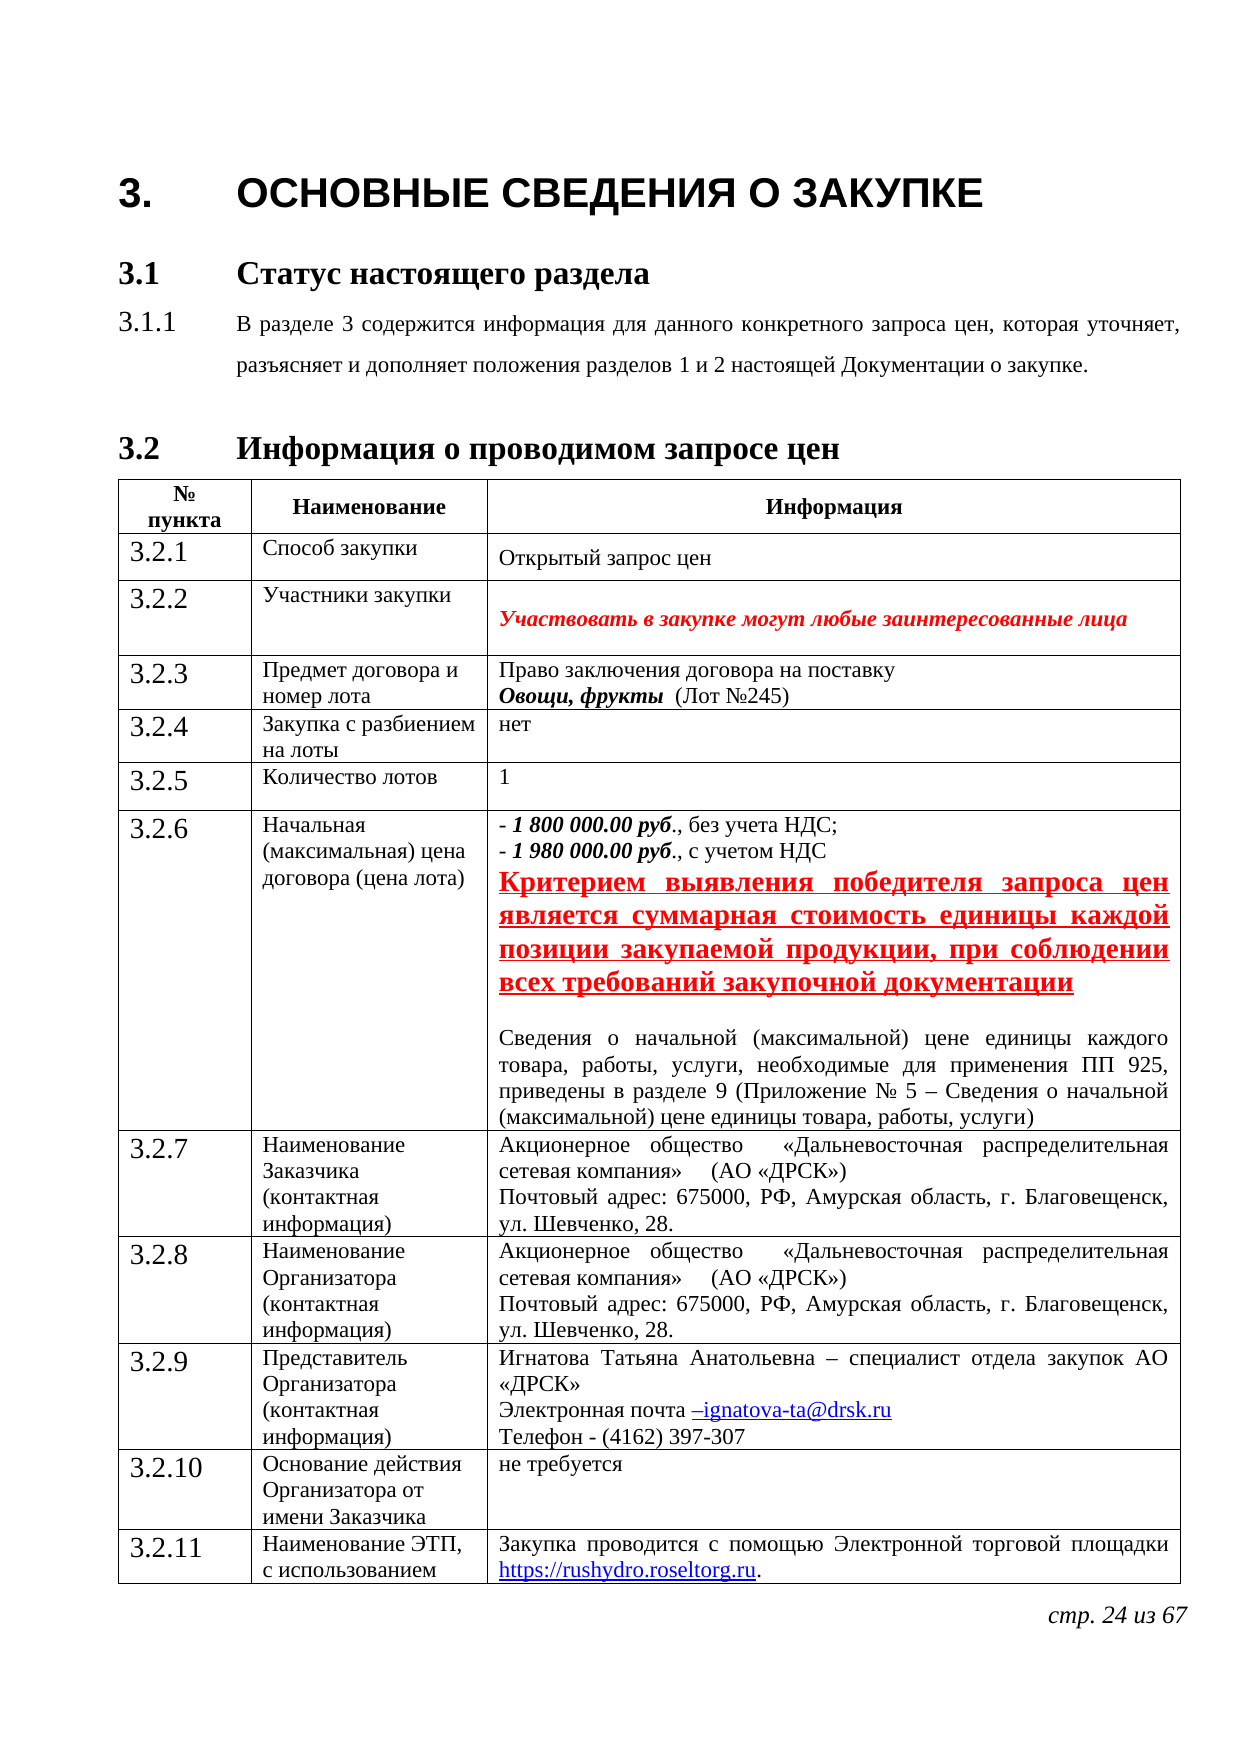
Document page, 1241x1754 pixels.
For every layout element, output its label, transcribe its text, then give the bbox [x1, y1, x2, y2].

table_cell Акционерное общество «Дальневосточная распределительная сетевая компания» (АО «ДРСК») Почтовый адрес: 675000, РФ, Амурская область, г. Благовещенск, ул. Шевченко, 28. [488, 1131, 1180, 1236]
table_cell Право заключения договора на поставку Овощи, фрукты (Лот №245) [488, 656, 1180, 708]
table_cell Участвовать в закупке могут любые заинтересованные лица [488, 581, 1180, 655]
table_cell Представитель Организатора (контактная информация) [252, 1344, 487, 1449]
table_cell нет [488, 710, 1180, 762]
table_cell Акционерное общество «Дальневосточная распределительная сетевая компания» (АО «ДРСК») Почтовый адрес: 675000, РФ, Амурская область, г. Благовещенск, ул. Шевченко, 28. [488, 1237, 1180, 1343]
table_cell [119, 763, 251, 810]
table_cell [119, 656, 251, 708]
table_cell Закупка с разбиением на лоты [252, 710, 487, 762]
subtitle ОСНОВНЫЕ СВЕДЕНИЯ О ЗАКУПКЕ [118, 168, 1181, 216]
table_header Информация [488, 480, 1180, 533]
table_cell 1 [488, 763, 1180, 810]
table_cell [119, 1450, 251, 1529]
table_cell [119, 1344, 251, 1449]
table_cell Предмет договора и номер лота [252, 656, 487, 708]
table_cell не требуется [488, 1450, 1180, 1529]
table_cell [119, 1237, 251, 1343]
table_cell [252, 1530, 487, 1583]
table_cell Игнатова Татьяна Анатольевна – специалист отдела закупок АО «ДРСК» Электронная почта –ignatova-ta@drsk.ru Телефон - (4162) 397-307 [488, 1344, 1180, 1449]
text В разделе 3 содержится информация для данного конкретного запроса цен, которая уточняет, разъясняет и дополняет положения разделов 1 и 2 настоящей Документации о закупке. [118, 304, 1181, 377]
table_cell [119, 1530, 251, 1583]
table_cell [119, 1131, 251, 1236]
table_cell Основание действия Организатора от имени Заказчика [252, 1450, 487, 1529]
table_header № пункта [119, 480, 251, 533]
table_cell - 1 800 000.00 руб., без учета НДС; - 1 980 000.00 руб., с учетом НДС Критерием выявления победителя запроса цен является суммарная стоимость единицы каждой позиции закупаемой продукции, при соблюдении всех требований закупочной документации Сведения о начальной (максимальной) цене единицы каждого товара, работы, услуги, необходимые для применения ПП 925, приведены в разделе 9 (Приложение № 5 – Сведения о начальной (максимальной) цене единицы товара, работы, услуги) [488, 811, 1180, 1130]
table_header Наименование [252, 480, 487, 533]
subtitle Информация о проводимом запросе цен [118, 428, 1181, 466]
table_cell [119, 534, 251, 580]
table_cell Наименование Организатора (контактная информация) [252, 1237, 487, 1343]
table_cell [119, 710, 251, 762]
table_cell Наименование Заказчика (контактная информация) [252, 1131, 487, 1236]
table_cell Способ закупки [252, 534, 487, 580]
table_cell Начальная (максимальная) цена договора (цена лота) [252, 811, 487, 1130]
table_cell Количество лотов [252, 763, 487, 810]
subtitle Статус настоящего раздела [118, 253, 1181, 292]
table_cell [119, 811, 251, 1130]
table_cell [488, 1530, 1180, 1583]
table_cell [119, 581, 251, 655]
table_cell Участники закупки [252, 581, 487, 655]
table_cell Открытый запрос цен [488, 534, 1180, 580]
